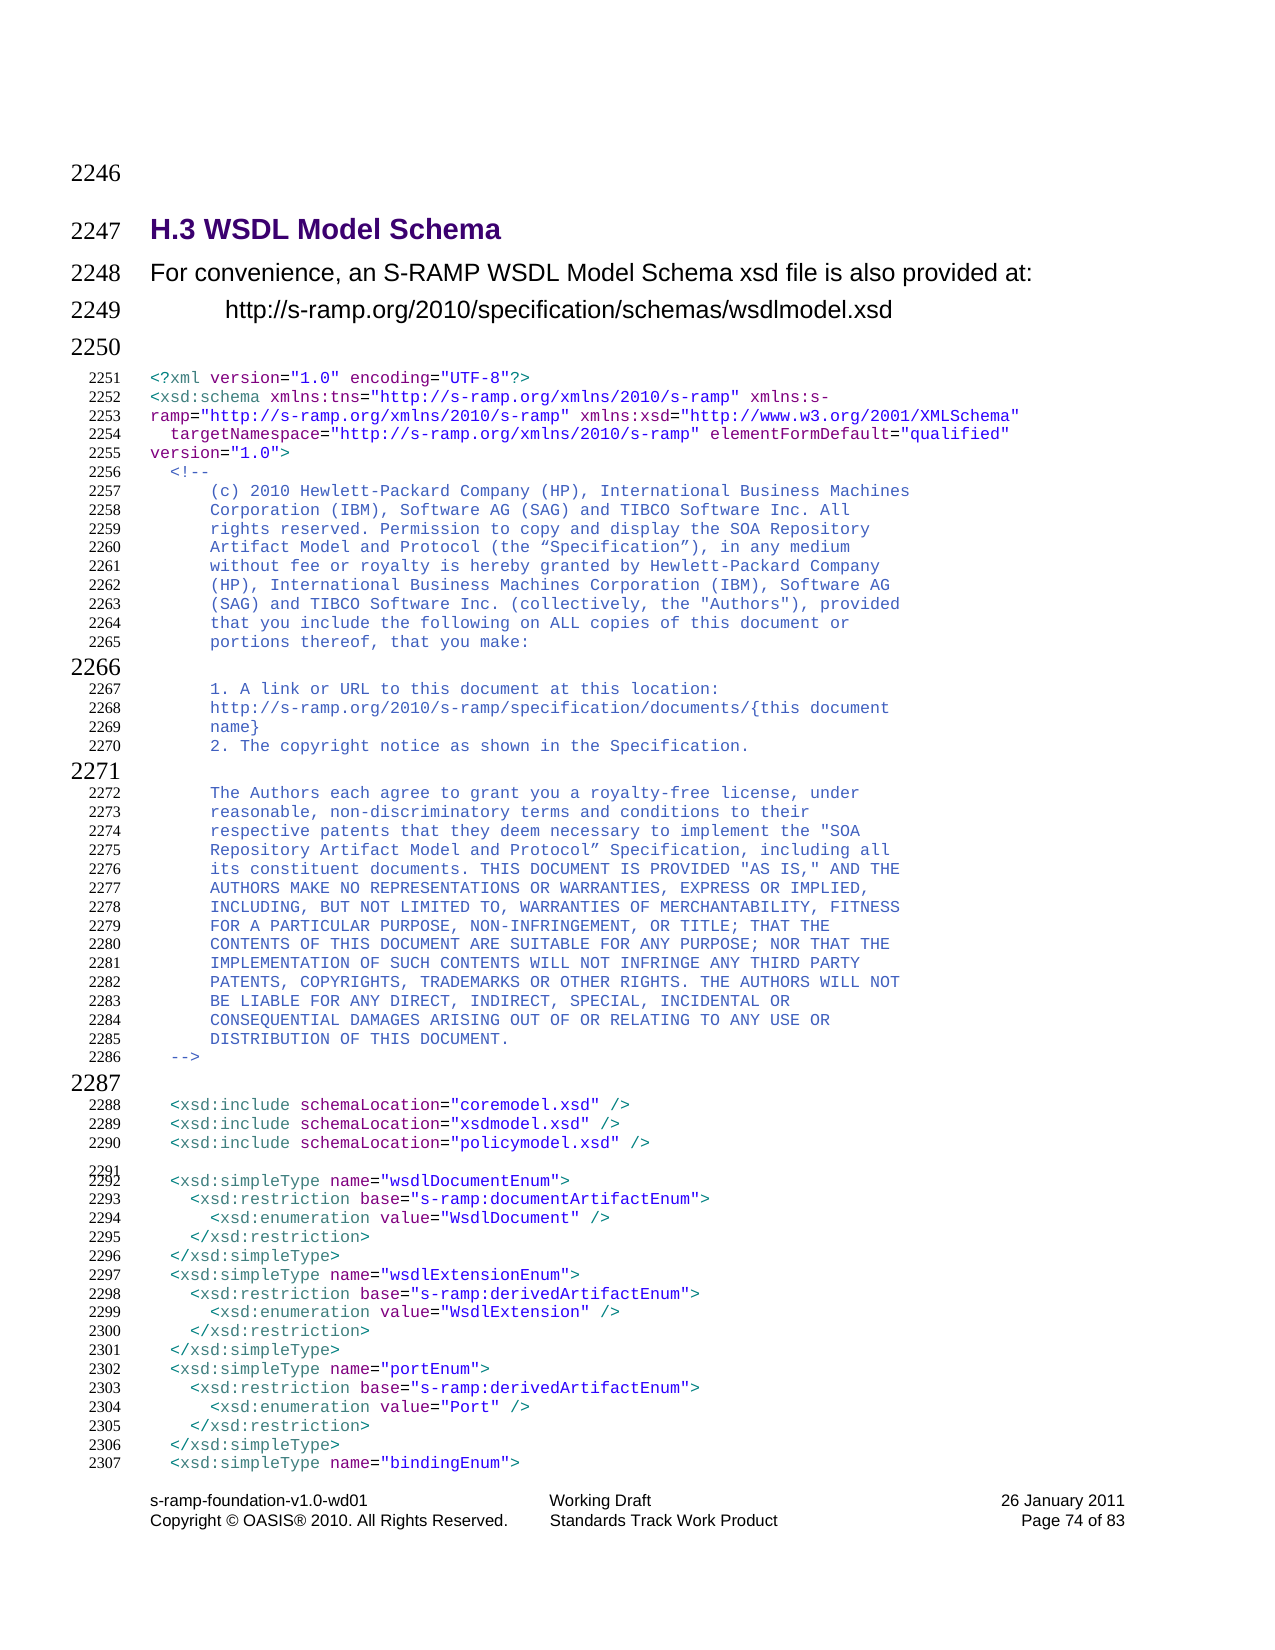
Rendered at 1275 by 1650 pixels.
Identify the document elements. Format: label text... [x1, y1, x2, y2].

text <xsd:restriction base="s-ramp:documentArtifactEnum"> [150, 1191, 1125, 1210]
text 1. A link or URL to this document at this location: [150, 681, 1125, 700]
text <xsd:schema xmlns:tns="http://s-ramp.org/xmlns/2010/s-ramp" xmlns:s-ramp="http://s-ramp.org/xmlns/2010/s-ramp" xmlns:xsd="http://www.w3.org/2001/XMLSchema" [150, 388, 1125, 426]
subtitle WSDL Model Schema [150, 212, 1125, 246]
text </xsd:restriction> [150, 1229, 1125, 1247]
text <xsd:simpleType name="bindingEnum"> [150, 1455, 1125, 1474]
text CONTENTS OF THIS DOCUMENT ARE SUITABLE FOR ANY PURPOSE; NOR THAT THE [150, 936, 1125, 955]
text </xsd:simpleType> [150, 1342, 1125, 1361]
text </xsd:simpleType> [150, 1247, 1125, 1266]
text <xsd:simpleType name="wsdlDocumentEnum"> [150, 1172, 1125, 1191]
text respective patents that they deem necessary to implement the "SOA [150, 823, 1125, 842]
text (HP), International Business Machines Corporation (IBM), Software AG [150, 577, 1125, 596]
text FOR A PARTICULAR PURPOSE, NON-INFRINGEMENT, OR TITLE; THAT THE [150, 917, 1125, 936]
text Artifact Model and Protocol (the “Specification”), in any medium [150, 539, 1125, 558]
text (SAG) and TIBCO Software Inc. (collectively, the "Authors"), provided [150, 596, 1125, 614]
text <xsd:simpleType name="wsdlExtensionEnum"> [150, 1266, 1125, 1285]
text BE LIABLE FOR ANY DIRECT, INDIRECT, SPECIAL, INCIDENTAL OR [150, 992, 1125, 1011]
text <xsd:enumeration value="WsdlExtension" /> [150, 1304, 1125, 1323]
text </xsd:restriction> [150, 1323, 1125, 1342]
text INCLUDING, BUT NOT LIMITED TO, WARRANTIES OF MERCHANTABILITY, FITNESS [150, 898, 1125, 917]
text reasonable, non-discriminatory terms and conditions to their [150, 804, 1125, 823]
text without fee or royalty is hereby granted by Hewlett-Packard Company [150, 558, 1125, 577]
text <!-- [150, 464, 1125, 482]
text </xsd:restriction> [150, 1417, 1125, 1436]
text Repository Artifact Model and Protocol” Specification, including all [150, 842, 1125, 861]
text that you include the following on ALL copies of this document or [150, 614, 1125, 633]
text AUTHORS MAKE NO REPRESENTATIONS OR WARRANTIES, EXPRESS OR IMPLIED, [150, 879, 1125, 898]
text its constituent documents. THIS DOCUMENT IS PROVIDED "AS IS," AND THE [150, 861, 1125, 879]
text IMPLEMENTATION OF SUCH CONTENTS WILL NOT INFRINGE ANY THIRD PARTY [150, 955, 1125, 974]
text <xsd:enumeration value="WsdlDocument" /> [150, 1210, 1125, 1229]
text --> [150, 1049, 1125, 1068]
text For convenience, an S-RAMP WSDL Model Schema xsd file is also provided at: [150, 258, 1125, 287]
text portions thereof, that you make: [150, 633, 1125, 652]
text The Authors each agree to grant you a royalty-free license, under [150, 785, 1125, 804]
text (c) 2010 Hewlett-Packard Company (HP), International Business Machines [150, 482, 1125, 501]
text <xsd:include schemaLocation="coremodel.xsd" /> [150, 1097, 1125, 1116]
text <?xml version="1.0" encoding="UTF-8"?> [150, 369, 1125, 388]
text <xsd:include schemaLocation="policymodel.xsd" /> [150, 1134, 1125, 1153]
text DISTRIBUTION OF THIS DOCUMENT. [150, 1030, 1125, 1049]
text <xsd:restriction base="s-ramp:derivedArtifactEnum"> [150, 1285, 1125, 1304]
text </xsd:simpleType> [150, 1436, 1125, 1455]
text targetNamespace="http://s-ramp.org/xmlns/2010/s-ramp" elementFormDefault="qualified" version="1.0"> [150, 426, 1125, 464]
text http://s-ramp.org/2010/s-ramp/specification/documents/{this document [150, 700, 1125, 719]
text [150, 1379, 1125, 1398]
text Corporation (IBM), Software AG (SAG) and TIBCO Software Inc. All [150, 501, 1125, 520]
text <xsd:simpleType name="portEnum"> [150, 1361, 1125, 1379]
text CONSEQUENTIAL DAMAGES ARISING OUT OF OR RELATING TO ANY USE OR [150, 1011, 1125, 1030]
text name} [150, 719, 1125, 737]
text <xsd:include schemaLocation="xsdmodel.xsd" /> [150, 1116, 1125, 1134]
text rights reserved. Permission to copy and display the SOA Repository [150, 520, 1125, 539]
text <xsd:enumeration value="Port" /> [150, 1398, 1125, 1417]
text PATENTS, COPYRIGHTS, TRADEMARKS OR OTHER RIGHTS. THE AUTHORS WILL NOT [150, 974, 1125, 992]
text http://s-ramp.org/2010/specification/schemas/wsdlmodel.xsd [225, 295, 1125, 324]
text 2. The copyright notice as shown in the Specification. [150, 737, 1125, 756]
